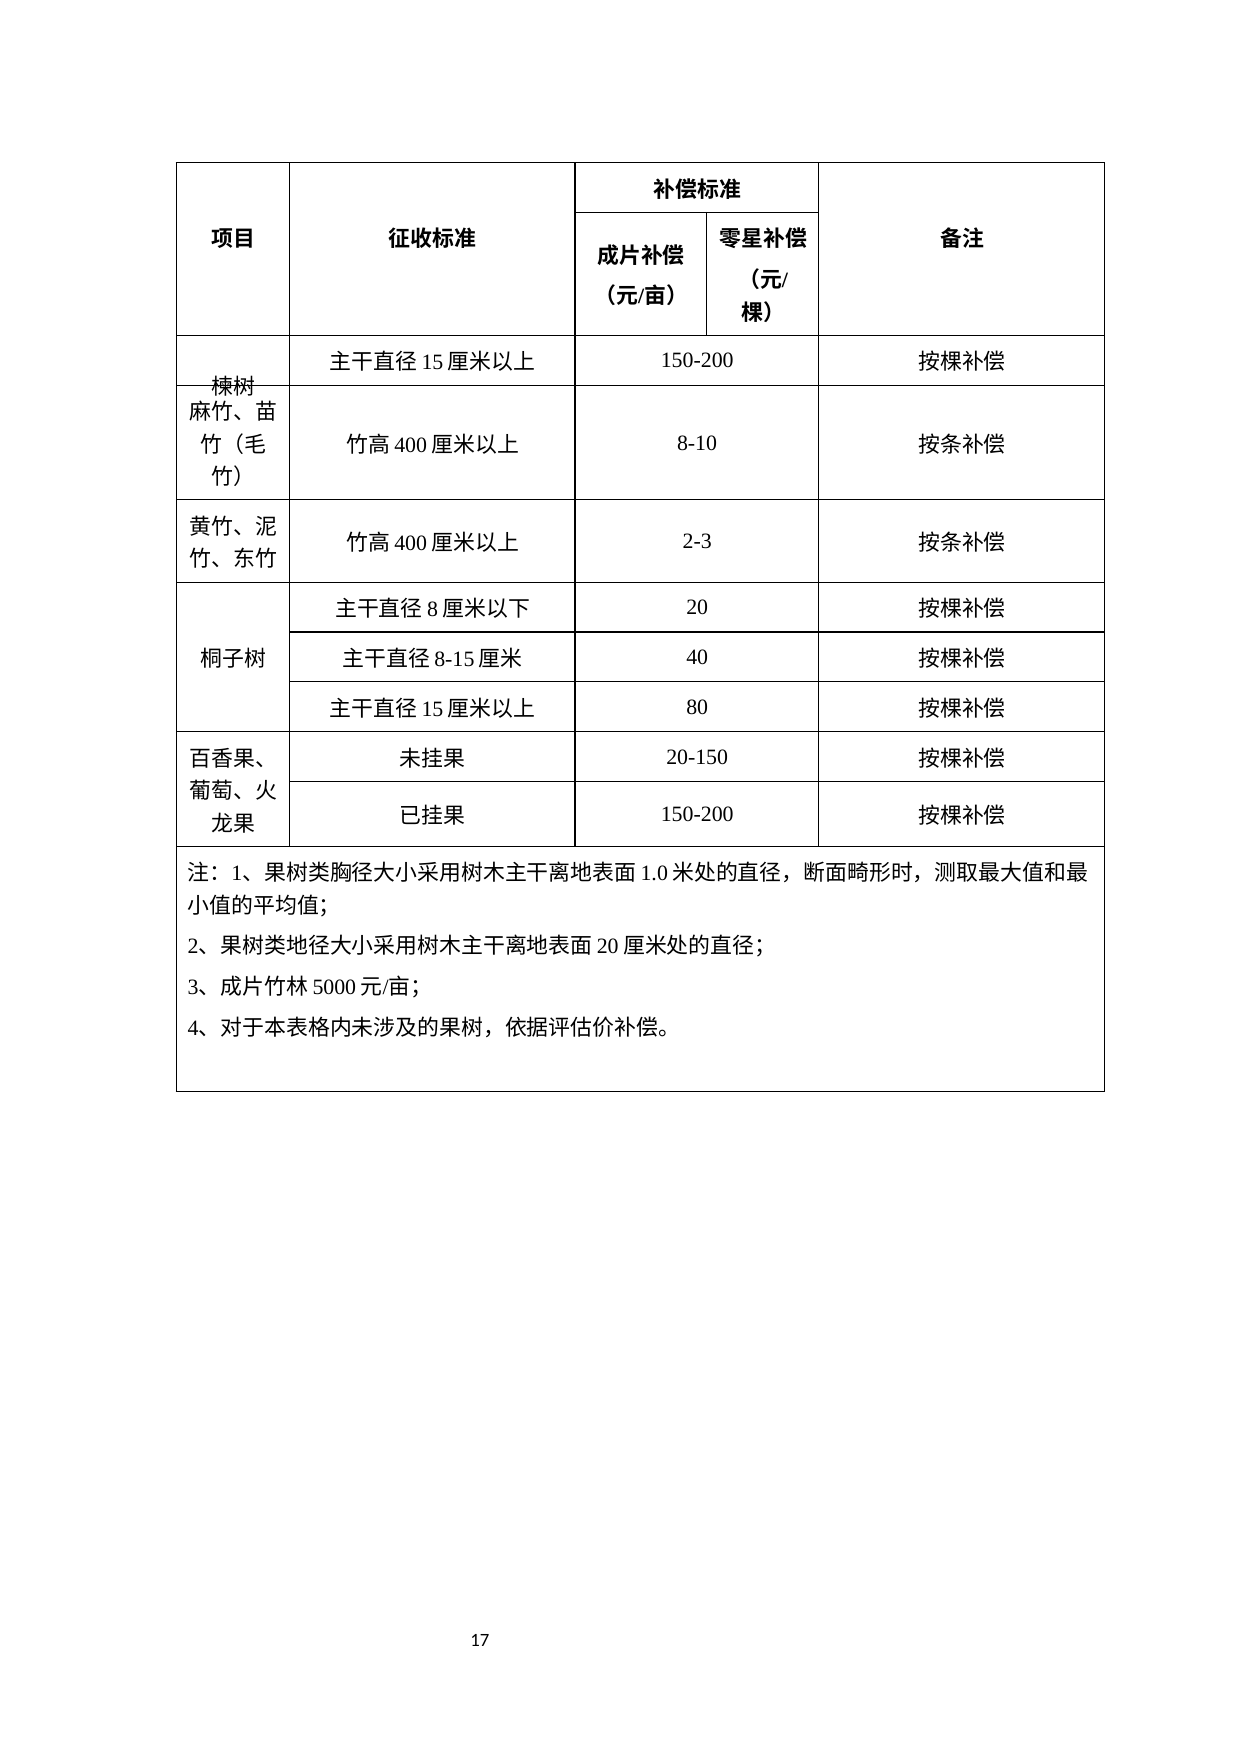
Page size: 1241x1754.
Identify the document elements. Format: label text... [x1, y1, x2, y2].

table_cell 黄竹、泥竹、东竹 [177, 500, 289, 582]
table_cell 麻竹、苗竹（毛竹） [177, 386, 289, 499]
table_cell 主干直径8厘米以下 [290, 583, 574, 631]
table_cell 按棵补偿 [819, 682, 1104, 731]
table_cell 备注 [819, 212, 1104, 335]
table_cell 竹高400厘米以上 [290, 500, 574, 582]
table_cell 百香果、葡萄、火龙果 [177, 732, 289, 846]
table_cell 注：1、果树类胸径大小采用树木主干离地表面1.0米处的直径，断面畸形时，测取最大值和最小值的平均值； 2、果树类地径大小采用树木主干离地表面20厘米处的直径； 3、成片竹林5000元/亩； 4、对于本表格内未涉及的果树，依据评估价补偿。 [177, 847, 1104, 1091]
table_cell 8-10 [576, 386, 818, 499]
table_cell 主干直径8-15厘米 [290, 633, 574, 681]
table_header [177, 163, 289, 212]
table_cell 按棵补偿 [819, 633, 1104, 681]
table_cell 150-200 [576, 782, 818, 846]
table_cell 按棵补偿 [819, 583, 1104, 631]
table_header 补偿标准 [576, 163, 818, 212]
table_cell 40 [576, 633, 818, 681]
table_cell 20-150 [576, 732, 818, 781]
table_cell 征收标准 [290, 212, 574, 335]
table_header [819, 163, 1104, 212]
table_cell 主干直径15厘米以上 [290, 682, 574, 731]
table_cell 零星补偿 （元/棵） [707, 213, 818, 335]
table_cell 桐子树 [177, 583, 289, 731]
table_cell 按条补偿 [819, 500, 1104, 582]
table_cell 按棵补偿 [819, 732, 1104, 781]
table_cell 竹高400厘米以上 [290, 386, 574, 499]
table_header [290, 163, 574, 212]
table_cell 按棵补偿 [819, 782, 1104, 846]
table_cell 150-200 [576, 336, 818, 384]
table_cell 成片补偿 （元/亩） [576, 213, 706, 335]
table_cell 项目 [177, 212, 289, 335]
table_cell 未挂果 [290, 732, 574, 781]
table_cell 80 [576, 682, 818, 731]
table_cell 已挂果 [290, 782, 574, 846]
table_cell 按棵补偿 [819, 336, 1104, 384]
table_cell 2-3 [576, 500, 818, 582]
table_cell 主干直径15厘米以上 [290, 336, 574, 384]
table_cell 20 [576, 583, 818, 631]
table_cell 按条补偿 [819, 386, 1104, 499]
